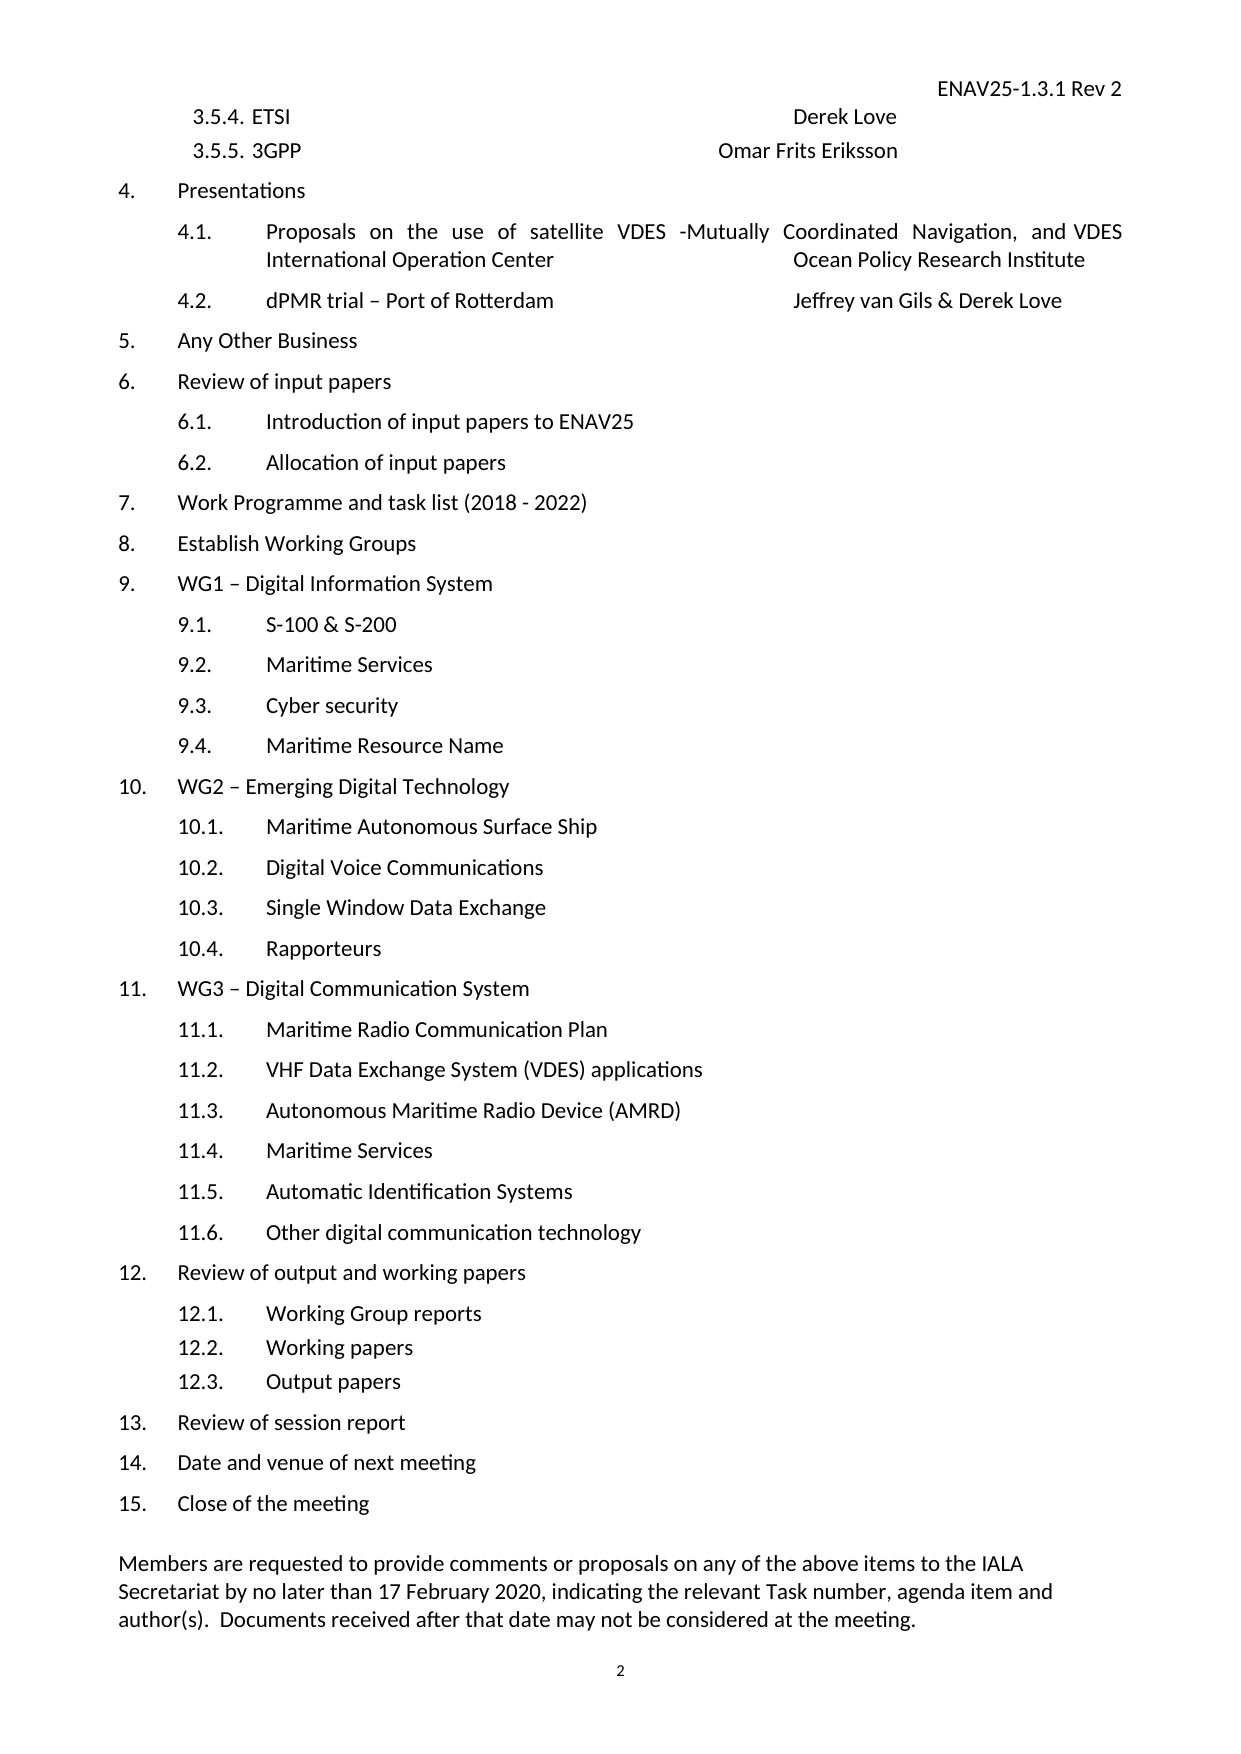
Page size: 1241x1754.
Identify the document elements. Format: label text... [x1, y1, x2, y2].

list WG3 – Digital Communication System [118, 974, 1122, 1003]
list Review of output and working papers [118, 1258, 1122, 1286]
list Maritime Autonomous Surface Ship [177, 812, 1122, 841]
list Maritime Resource Name [177, 731, 1122, 759]
list Proposals on the use of satellite VDES -Mutually Coordinated Navigation, and VDES International Operation Center Ocean Policy Research Institute [177, 217, 1122, 273]
list VHF Data Exchange System (VDES) applications [177, 1056, 1122, 1084]
list Review of session report [118, 1408, 1122, 1436]
list Maritime Services [177, 1137, 1122, 1165]
list Working papers [177, 1333, 1122, 1361]
list S-100 & S-200 [177, 610, 1122, 638]
list Work Programme and task list (2018 - 2022) [118, 488, 1122, 516]
list Digital Voice Communications [177, 853, 1122, 881]
list dPMR trial – Port of Rotterdam Jeffrey van Gils & Derek Love [177, 286, 1122, 314]
list Close of the meeting [118, 1489, 1122, 1517]
list Allocation of input papers [177, 448, 1122, 476]
list Date and venue of next meeting [118, 1448, 1122, 1476]
list Maritime Services [177, 650, 1122, 678]
list Rapporteurs [177, 934, 1122, 962]
list Cyber security [177, 691, 1122, 719]
list Presentations [118, 177, 1122, 205]
list Introduction of input papers to ENAV25 [177, 407, 1122, 435]
list Single Window Data Exchange [177, 893, 1122, 922]
list ETSI Derek Love [192, 102, 1122, 130]
list 3GPP Omar Frits Eriksson [192, 136, 1122, 164]
list Review of input papers [118, 367, 1122, 395]
list Autonomous Maritime Radio Device (AMRD) [177, 1096, 1122, 1124]
list Automatic Identification Systems [177, 1177, 1122, 1205]
list Any Other Business [118, 326, 1122, 354]
list WG2 – Emerging Digital Technology [118, 772, 1122, 800]
list Maritime Radio Communication Plan [177, 1015, 1122, 1043]
list Establish Working Groups [118, 529, 1122, 557]
list Other digital communication technology [177, 1218, 1122, 1246]
list Output papers [177, 1367, 1122, 1395]
list Working Group reports [177, 1299, 1122, 1327]
list WG1 – Digital Information System [118, 569, 1122, 597]
